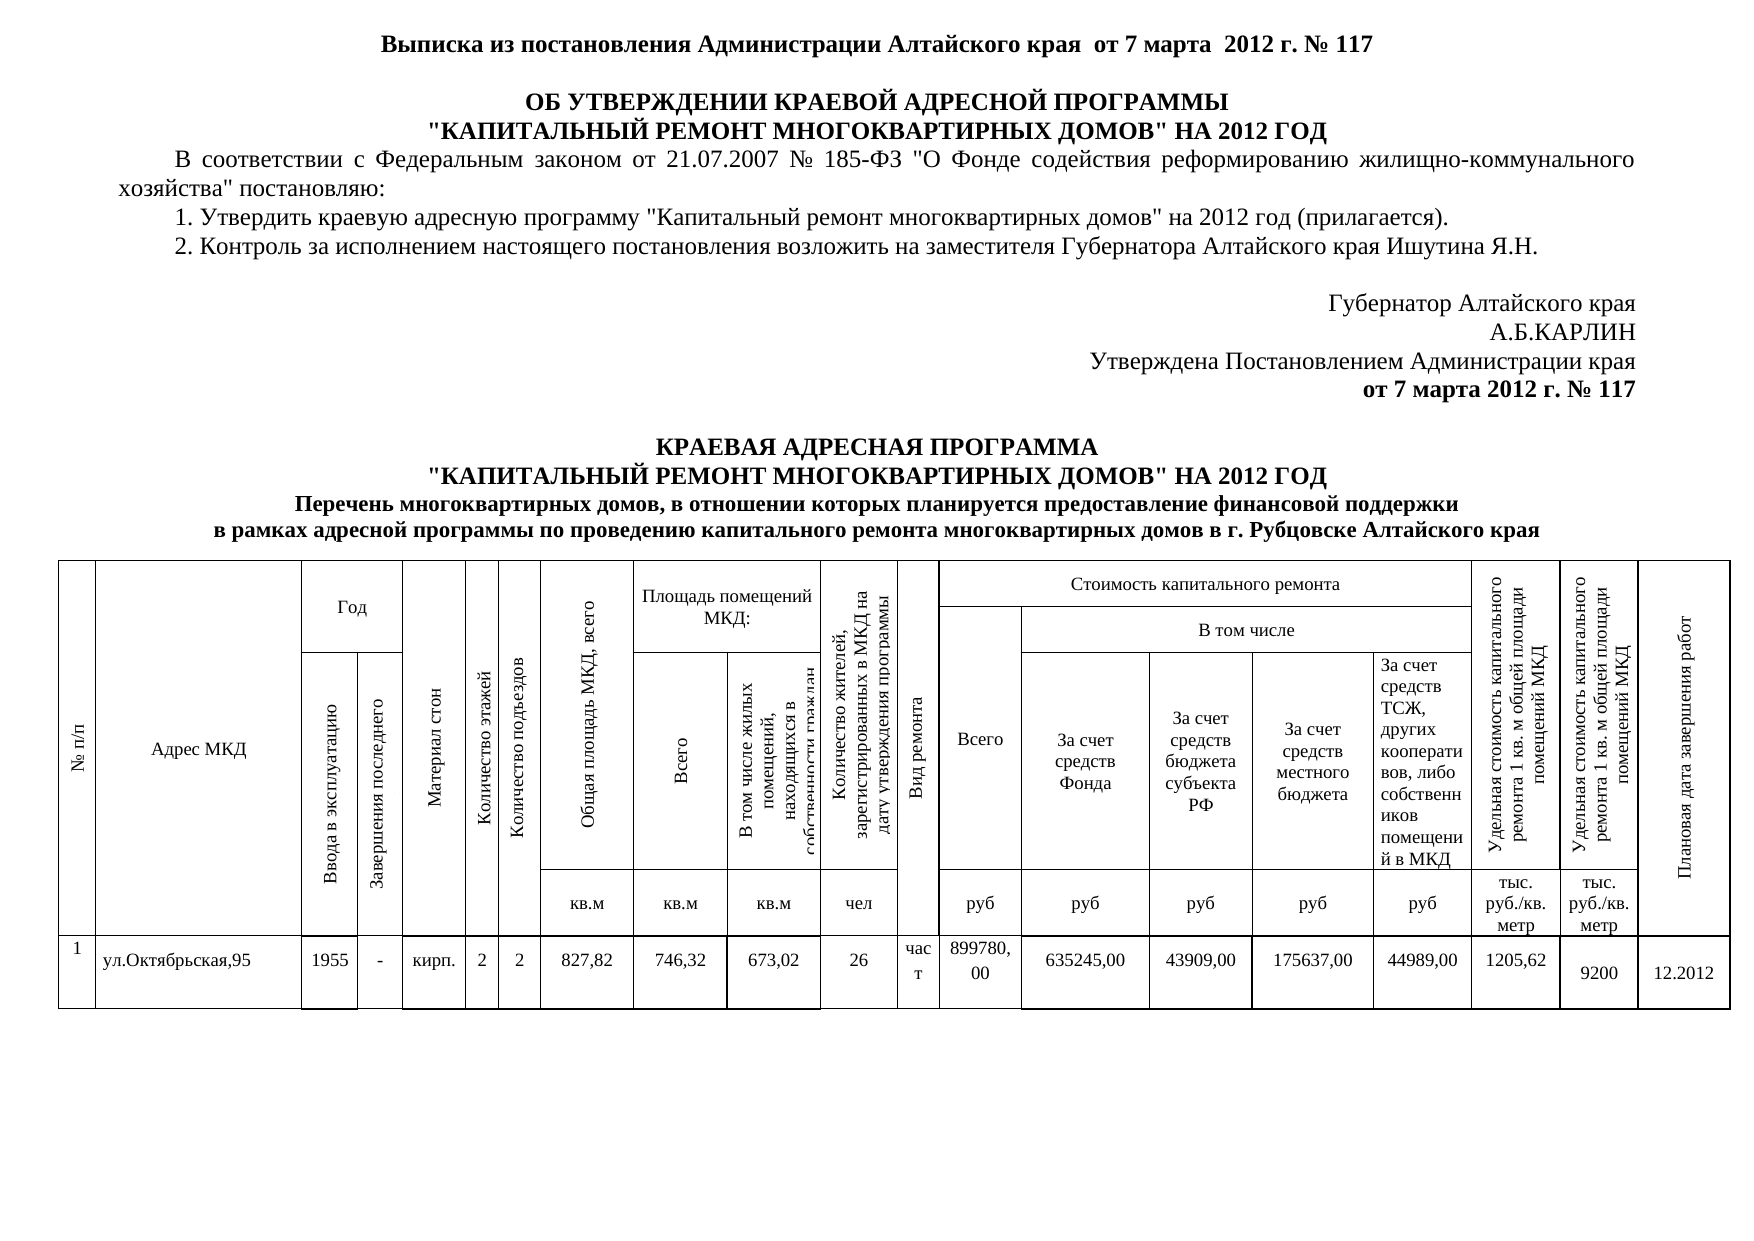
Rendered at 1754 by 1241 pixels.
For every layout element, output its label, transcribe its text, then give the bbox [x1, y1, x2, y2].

table_cell кв.м [541, 870, 633, 935]
table_cell - [358, 936, 402, 1008]
table_cell Всего [940, 607, 1021, 869]
table_cell 12.2012 [1639, 937, 1729, 1008]
table_cell руб [1253, 870, 1373, 935]
table_header Количество этажей [466, 561, 498, 935]
table_cell руб [1150, 870, 1252, 935]
text 2. Контроль за исполнением настоящего постановления возложить на заместителя Губернатора Алтайского края Ишутина Я.Н. [118, 231, 1636, 259]
table_cell За счет средств бюджета субъекта РФ [1150, 653, 1252, 869]
table_cell тыс. руб./кв. метр [1561, 870, 1637, 935]
table_cell 827,82 [541, 937, 633, 1008]
text КРАЕВАЯ АДРЕСНАЯ ПРОГРАММА [118, 432, 1636, 461]
text Утверждена Постановлением Администрации края [118, 346, 1636, 374]
table_cell ул.Октябрьская,95 [96, 936, 301, 1008]
table_header Год [302, 561, 402, 652]
table_header Плановая дата завершения работ [1639, 561, 1729, 935]
table_cell За счет средств местного бюджета [1253, 653, 1373, 869]
table_cell руб [1374, 870, 1471, 935]
table_cell 175637,00 [1253, 937, 1373, 1008]
table_header Адрес МКД [96, 561, 301, 935]
table_cell За счет средств Фонда [1022, 653, 1149, 869]
table_cell 673,02 [728, 937, 820, 1008]
table_header Площадь помещений МКД: [634, 561, 820, 652]
table_cell Завершения последнего ремонта [358, 653, 402, 935]
table_cell 746,32 [634, 937, 726, 1008]
table_cell част [898, 936, 939, 1008]
table_cell За счет средств ТСЖ, других кооперативов, либо собственников помещений в МКД [1374, 653, 1471, 869]
table_cell Ввода в эксплуатацию [302, 653, 357, 935]
table_header № п/п [59, 561, 95, 935]
table_header Количество жителей, зарегистрированных в МКД на дату утверждения программы [821, 561, 897, 869]
table_cell 1955 [302, 937, 357, 1008]
text "КАПИТАЛЬНЫЙ РЕМОНТ МНОГОКВАРТИРНЫХ ДОМОВ" НА 2012 ГОД [118, 461, 1636, 489]
table_cell 1205,62 [1472, 937, 1559, 1008]
table_cell 1 [59, 936, 95, 1008]
table_cell кв.м [728, 870, 820, 935]
table_header Материал стон [403, 561, 465, 935]
table_cell В том числе жилых помещений, находящихся в собственности граждан [728, 653, 820, 869]
table_cell 899780,00 [940, 936, 1021, 1008]
table_cell 43909,00 [1150, 937, 1251, 1008]
text 1. Утвердить краевую адресную программу "Капитальный ремонт многоквартирных домов" на 2012 год (прилагается). [118, 202, 1636, 231]
table_cell 9200 [1561, 937, 1637, 1008]
table_cell В том числе [1022, 607, 1471, 652]
table_cell тыс. руб./кв. метр [1472, 870, 1560, 935]
table_header Стоимость капитального ремонта [940, 561, 1471, 606]
text Перечень многоквартирных домов, в отношении которых планируется предоставление финансовой поддержки [118, 489, 1636, 516]
table_header Вид ремонта [898, 561, 938, 935]
table_header Общая площадь МКД, всего [541, 561, 633, 869]
table_cell Всего [634, 653, 727, 869]
table_cell 44989,00 [1374, 937, 1471, 1008]
table_cell кирп. [403, 937, 465, 1008]
table_cell чел [821, 870, 897, 935]
text В соответствии с Федеральным законом от 21.07.2007 № 185-ФЗ "О Фонде содействия реформированию жилищно-коммунального хозяйства" постановляю: [118, 144, 1636, 202]
table_cell 26 [821, 936, 897, 1008]
table_cell кв.м [634, 870, 727, 935]
text ОБ УТВЕРЖДЕНИИ КРАЕВОЙ АДРЕСНОЙ ПРОГРАММЫ [118, 87, 1636, 116]
text от 7 марта 2012 г. № 117 [118, 374, 1636, 403]
table_header Удельная стоимость капитального ремонта 1 кв. м общей площади помещений МКД [1561, 561, 1637, 869]
text "КАПИТАЛЬНЫЙ РЕМОНТ МНОГОКВАРТИРНЫХ ДОМОВ" НА 2012 ГОД [118, 116, 1636, 144]
table_cell 2 [499, 937, 540, 1008]
table_cell 2 [466, 937, 498, 1008]
table_header Удельная стоимость капитального ремонта 1 кв. м общей площади помещений МКД [1472, 561, 1559, 869]
table_cell руб [940, 870, 1021, 935]
table_cell руб [1022, 870, 1149, 935]
text А.Б.КАРЛИН [118, 317, 1636, 346]
text Губернатор Алтайского края [118, 288, 1636, 317]
table_header Количество подъездов [499, 561, 540, 935]
table_cell 635245,00 [1022, 937, 1149, 1008]
text Выписка из постановления Администрации Алтайского края от 7 марта 2012 г. № 117 [118, 29, 1636, 58]
text в рамках адресной программы по проведению капитального ремонта многоквартирных домов в г. Рубцовске Алтайского края [118, 516, 1636, 542]
